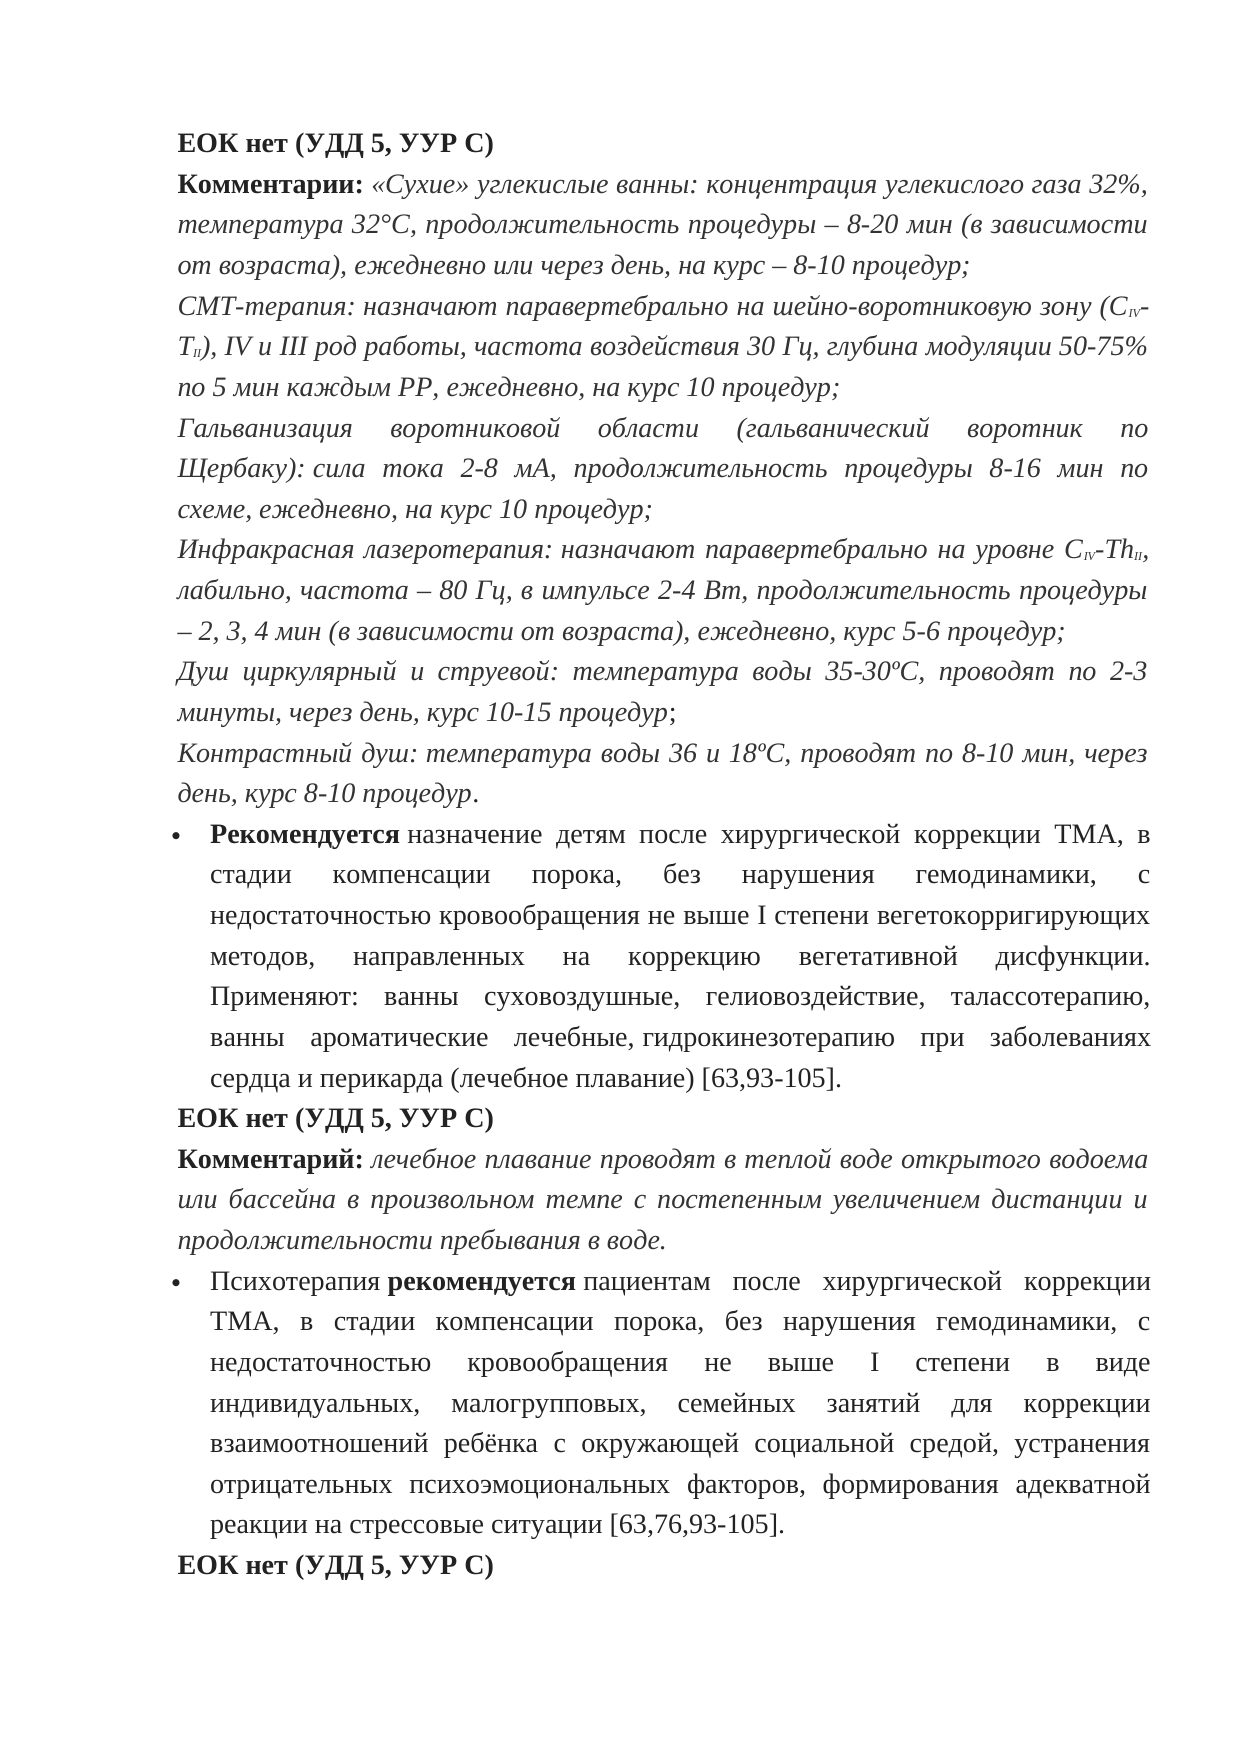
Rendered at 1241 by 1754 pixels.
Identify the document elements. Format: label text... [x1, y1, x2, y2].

text Инфракрасная лазеротерапия: назначают паравертебрально на уровне СIV-ThII, лабильно, частота – 80 Гц, в импульсе 2-4 Вт, продолжительность процедуры – 2, 3, 4 мин (в зависимости от возраста), ежедневно, курс 5-6 процедур; [177, 524, 1152, 646]
text Душ циркулярный и струевой: температура воды 35-30ºС, проводят по 2-3 минуты, через день, курс 10-15 процедур; [177, 646, 1152, 727]
list Рекомендуется назначение детям после хирургической коррекции ТМА, в стадии компенсации порока, без нарушения гемодинамики, с недостаточностью кровообращения не выше I степени вегетокорригирующих методов, направленных на коррекцию вегетативной дисфункции. Применяют: ванны суховоздушные, гелиовоздействие, талассотерапию, ванны ароматические лечебные, гидрокинезотерапию при заболеваниях сердца и перикарда (лечебное плавание) [63,93-105]. [172, 809, 1152, 1093]
text Комментарий: лечебное плавание проводят в теплой воде открытого водоема или бассейна в произвольном темпе с постепенным увеличением дистанции и продолжительности пребывания в воде. [177, 1134, 1152, 1256]
text СМТ-терапия: назначают паравертебрально на шейно-воротниковую зону (СIV- ТII), IV и III род работы, частота воздействия 30 Гц, глубина модуляции 50-75% по 5 мин каждым РР, ежедневно, на курс 10 процедур; [177, 281, 1152, 402]
text Гальванизация воротниковой области (гальванический воротник по Щербаку): сила тока 2-8 мА, продолжительность процедуры 8-16 мин по схеме, ежедневно, на курс 10 процедур; [177, 402, 1152, 524]
text Контрастный душ: температура воды 36 и 18ºС, проводят по 8-10 мин, через день, курс 8-10 процедур. [177, 727, 1152, 809]
text Комментарии: «Сухие» углекислые ванны: концентрация углекислого газа 32%, температура 32°С, продолжительность процедуры – 8-20 мин (в зависимости от возраста), ежедневно или через день, на курс – 8-10 процедур; [177, 159, 1152, 281]
text ЕОК нет (УДД 5, УУР С) [177, 118, 1152, 159]
text ЕОК нет (УДД 5, УУР С) [177, 1093, 1152, 1134]
list Психотерапия рекомендуется пациентам после хирургической коррекции ТМА, в стадии компенсации порока, без нарушения гемодинамики, с недостаточностью кровообращения не выше I степени в виде индивидуальных, малогрупповых, семейных занятий для коррекции взаимоотношений ребёнка с окружающей социальной средой, устранения отрицательных психоэмоциональных факторов, формирования адекватной реакции на стрессовые ситуации [63,76,93-105]. [172, 1256, 1152, 1540]
text ЕОК нет (УДД 5, УУР С) [177, 1540, 1152, 1581]
